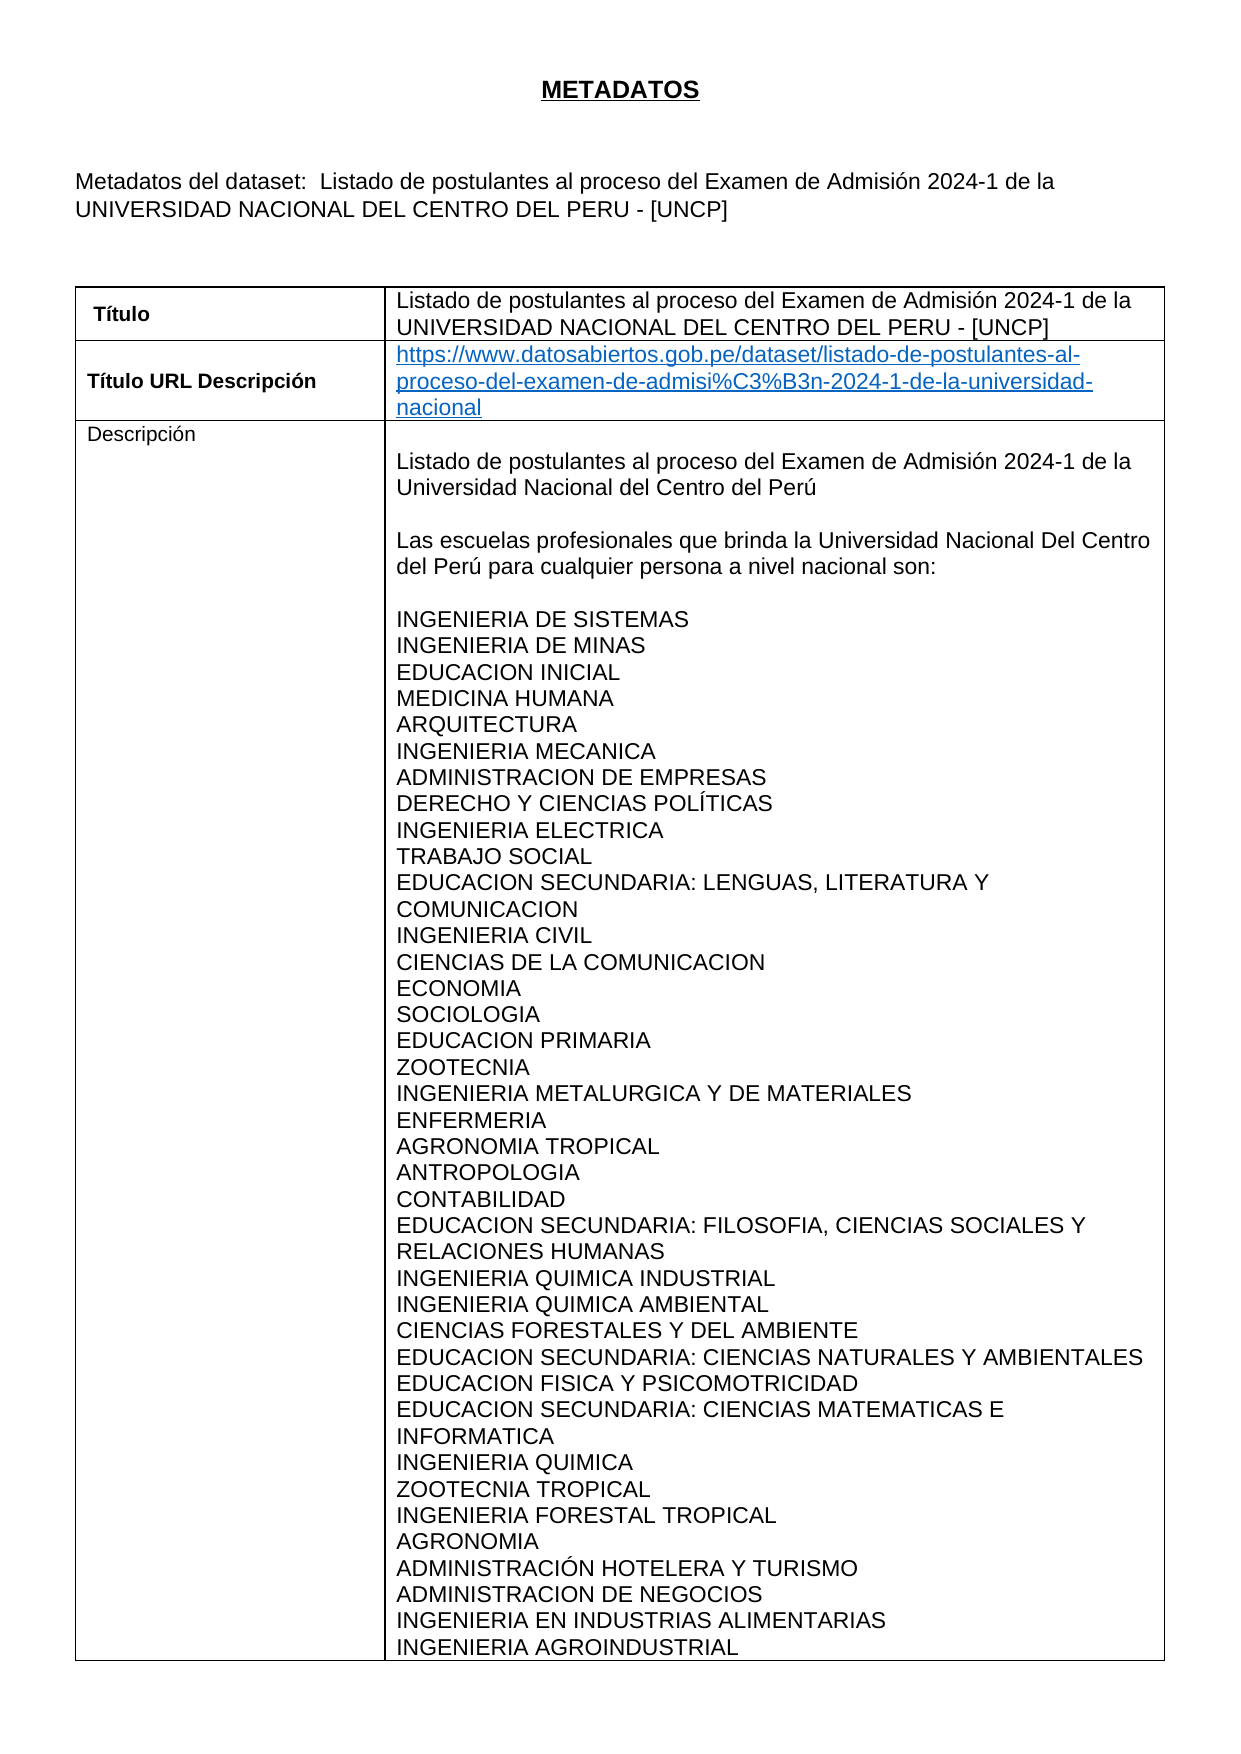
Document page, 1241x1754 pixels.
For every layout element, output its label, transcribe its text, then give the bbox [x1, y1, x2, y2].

table_cell https://www.datosabiertos.gob.pe/dataset/listado-de-postulantes-al-proceso-del-examen-de-admisi%C3%B3n-2024-1-de-la-universidad-nacional [386, 341, 1164, 420]
table_header Listado de postulantes al proceso del Examen de Admisión 2024-1 de la UNIVERSIDAD NACIONAL DEL CENTRO DEL PERU - [UNCP] [386, 288, 1164, 340]
table_header Título [76, 288, 384, 340]
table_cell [386, 421, 1164, 1660]
text METADATOS [75, 75, 1165, 104]
table_cell Descripción [76, 421, 384, 1660]
table_cell Título URL Descripción [76, 341, 384, 420]
text Metadatos del dataset: Listado de postulantes al proceso del Examen de Admisión 2024-1 de la UNIVERSIDAD NACIONAL DEL CENTRO DEL PERU - [UNCP] [75, 168, 1165, 223]
